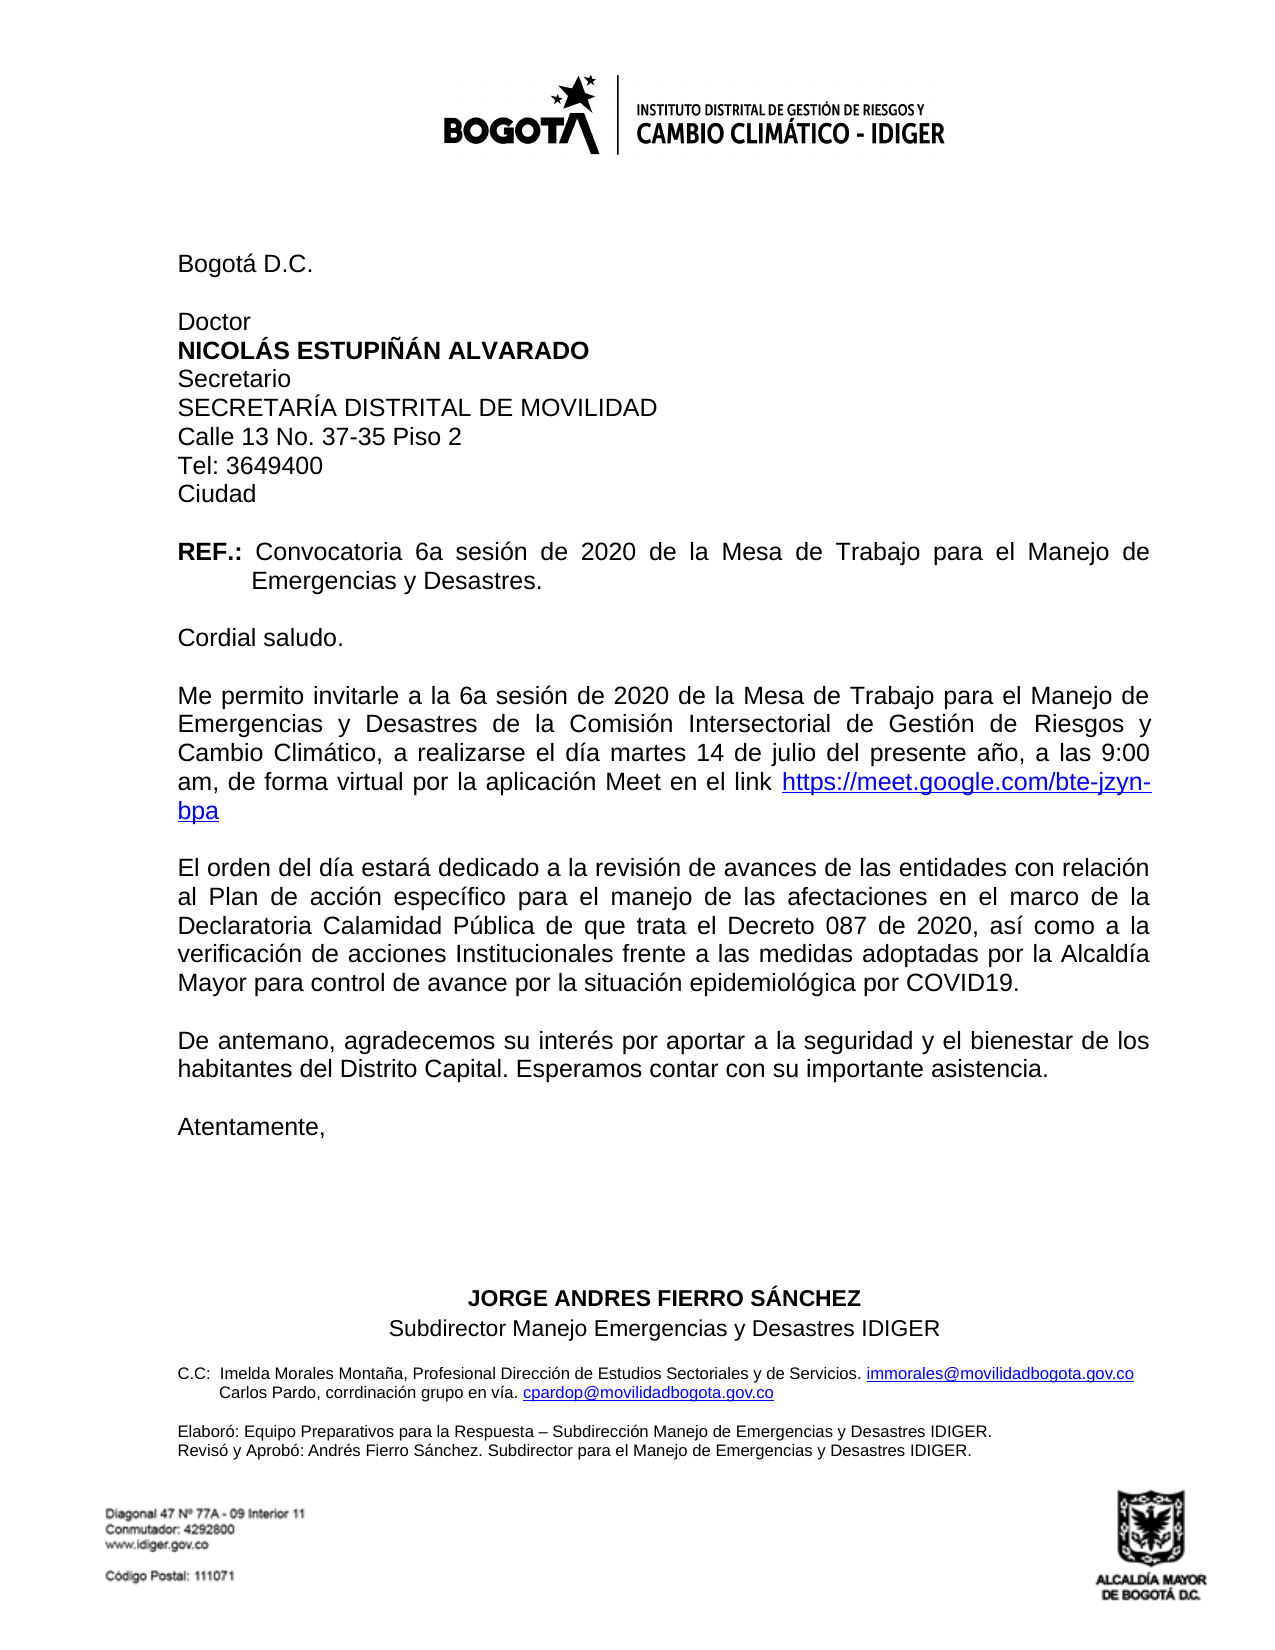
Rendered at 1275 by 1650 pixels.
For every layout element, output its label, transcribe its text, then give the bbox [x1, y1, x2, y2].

text SECRETARÍA DISTRITAL DE MOVILIDAD [177, 393, 1152, 422]
text De antemano, agradecemos su interés por aportar a la seguridad y el bienestar de los habitantes del Distrito Capital. Esperamos contar con su importante asistencia. [177, 1026, 1152, 1083]
picture [436, 71, 953, 166]
text Elaboró: Equipo Preparativos para la Respuesta – Subdirección Manejo de Emergencias y Desastres IDIGER. [177, 1422, 1152, 1441]
text Subdirector Manejo Emergencias y Desastres IDIGER [177, 1315, 1152, 1341]
text Secretario [177, 364, 1152, 393]
text Ciudad [177, 479, 1152, 508]
text Tel: 3649400 [177, 451, 1152, 479]
text Me permito invitarle a la 6a sesión de 2020 de la Mesa de Trabajo para el Manejo de Emergencias y Desastres de la Comisión Intersectorial de Gestión de Riesgos y Cambio Climático, a realizarse el día martes 14 de julio del presente año, a las 9:00 am, de forma virtual por la aplicación Meet en el link https://meet.google.com/bte-jzyn-bpa [177, 681, 1152, 824]
text Calle 13 No. 37-35 Piso 2 [177, 422, 1152, 451]
text Carlos Pardo, corrdinación grupo en vía. cpardop@movilidadbogota.gov.co [177, 1383, 1152, 1402]
text C.C: Imelda Morales Montaña, Profesional Dirección de Estudios Sectoriales y de Servicios. immorales@movilidadbogota.gov.co [177, 1364, 1152, 1383]
text Doctor [177, 307, 1152, 336]
text Atentamente, [177, 1112, 1152, 1141]
subtitle JORGE ANDRES FIERRO SÁNCHEZ [177, 1284, 1152, 1311]
text Cordial saludo. [177, 623, 1152, 652]
text El orden del día estará dedicado a la revisión de avances de las entidades con relación al Plan de acción específico para el manejo de las afectaciones en el marco de la Declaratoria Calamidad Pública de que trata el Decreto 087 de 2020, así como a la verificación de acciones Institucionales frente a las medidas adoptadas por la Alcaldía Mayor para control de avance por la situación epidemiológica por COVID19. [177, 853, 1152, 997]
text Revisó y Aprobó: Andrés Fierro Sánchez. Subdirector para el Manejo de Emergencias y Desastres IDIGER. [177, 1441, 1152, 1460]
text Bogotá D.C. [177, 249, 1152, 278]
text NICOLÁS ESTUPIÑÁN ALVARADO [177, 336, 1152, 364]
text REF.: Convocatoria 6a sesión de 2020 de la Mesa de Trabajo para el Manejo de Emergencias y Desastres. [177, 537, 1152, 594]
